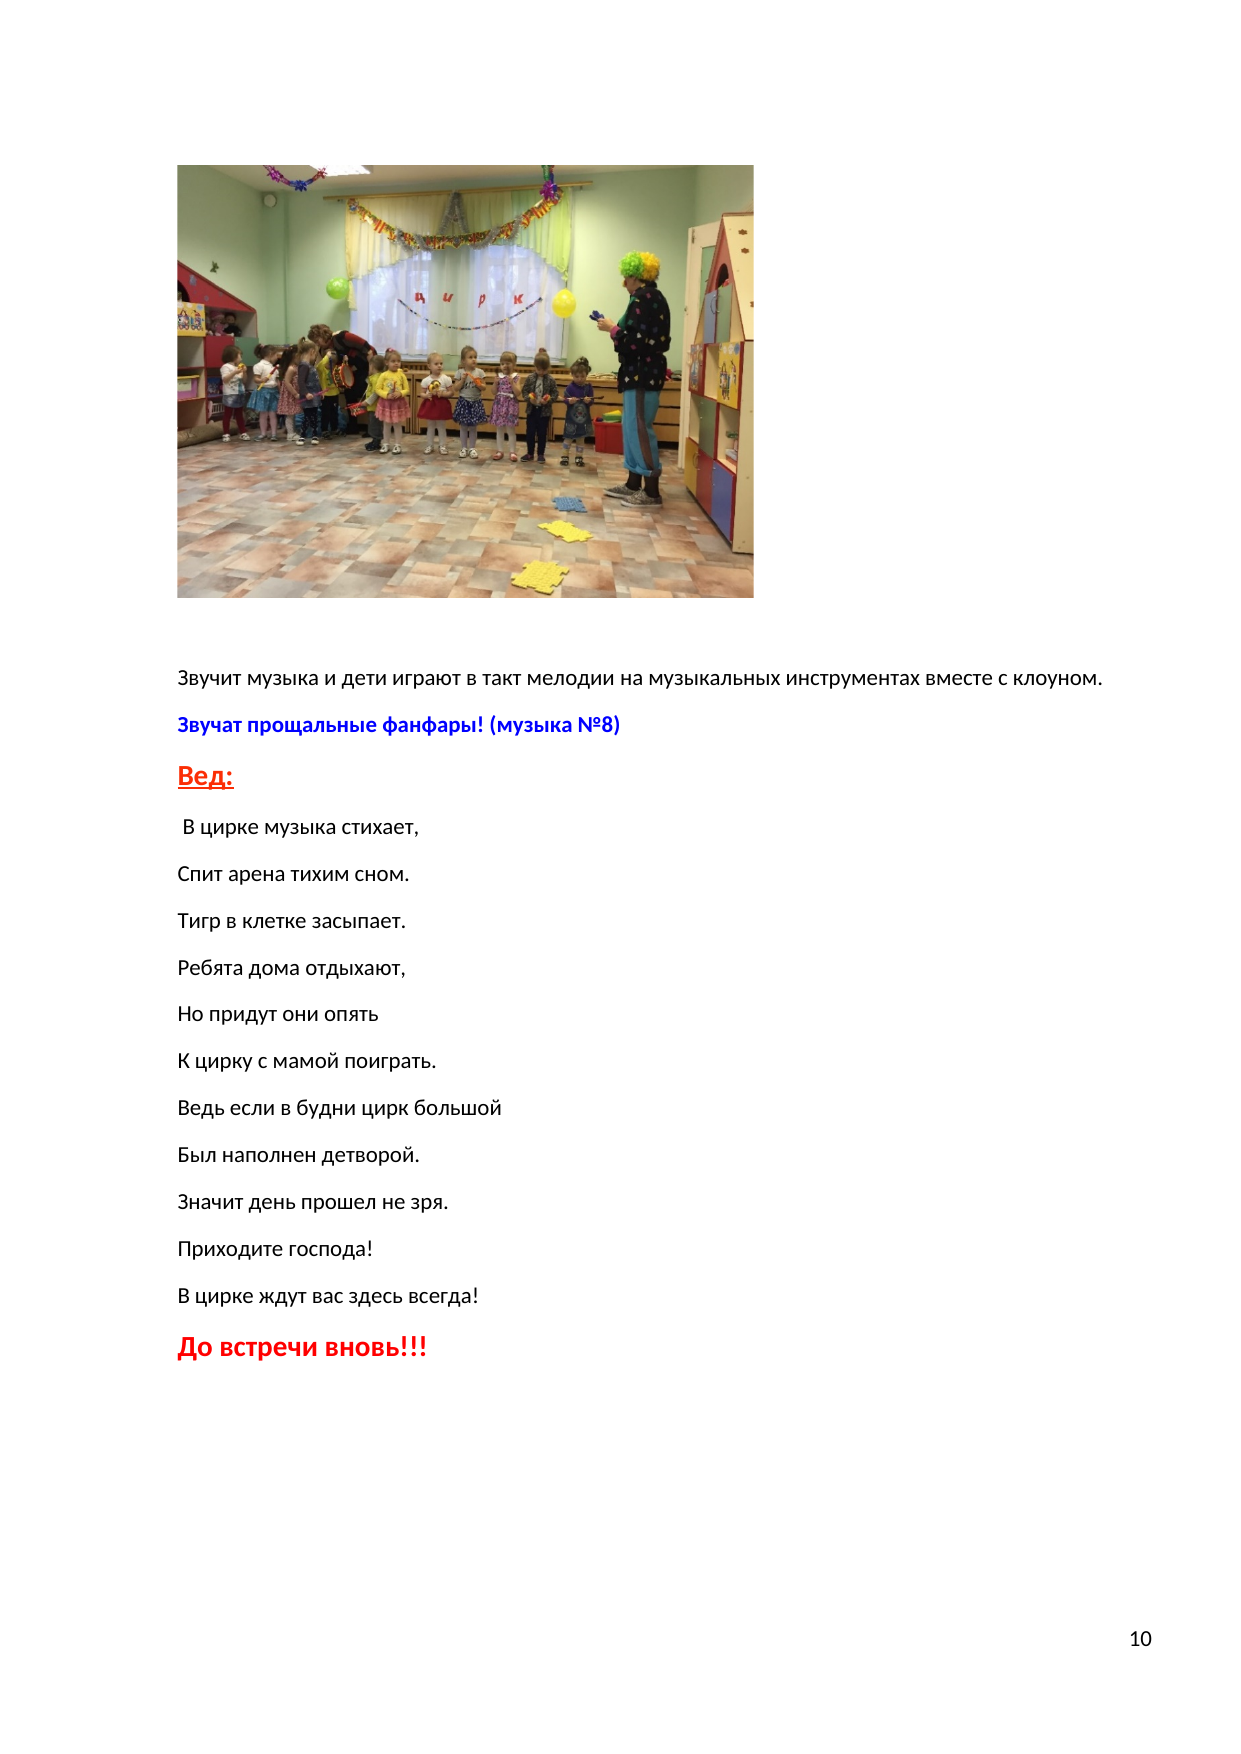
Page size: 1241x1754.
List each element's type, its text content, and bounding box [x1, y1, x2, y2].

picture [177, 165, 754, 598]
text Значит день прошел не зря. [177, 1187, 1152, 1215]
text Ведь если в будни цирк большой [177, 1093, 1152, 1121]
text В цирке музыка стихает, [177, 812, 1152, 840]
text Приходите господа! [177, 1234, 1152, 1262]
text Звучит музыка и дети играют в такт мелодии на музыкальных инструментах вместе с клоуном. [177, 663, 1152, 691]
text Был наполнен детворой. [177, 1140, 1152, 1168]
text Но придут они опять [177, 999, 1152, 1027]
text К цирку с мамой поиграть. [177, 1046, 1152, 1074]
text Спит арена тихим сном. [177, 859, 1152, 887]
text Звучат прощальные фанфары! (музыка №8) [177, 710, 1152, 738]
text До встречи вновь!!! [177, 1328, 1152, 1363]
text В цирке ждут вас здесь всегда! [177, 1281, 1152, 1309]
text Тигр в клетке засыпает. [177, 906, 1152, 934]
text Ребята дома отдыхают, [177, 953, 1152, 981]
text Вед: [177, 757, 1152, 792]
